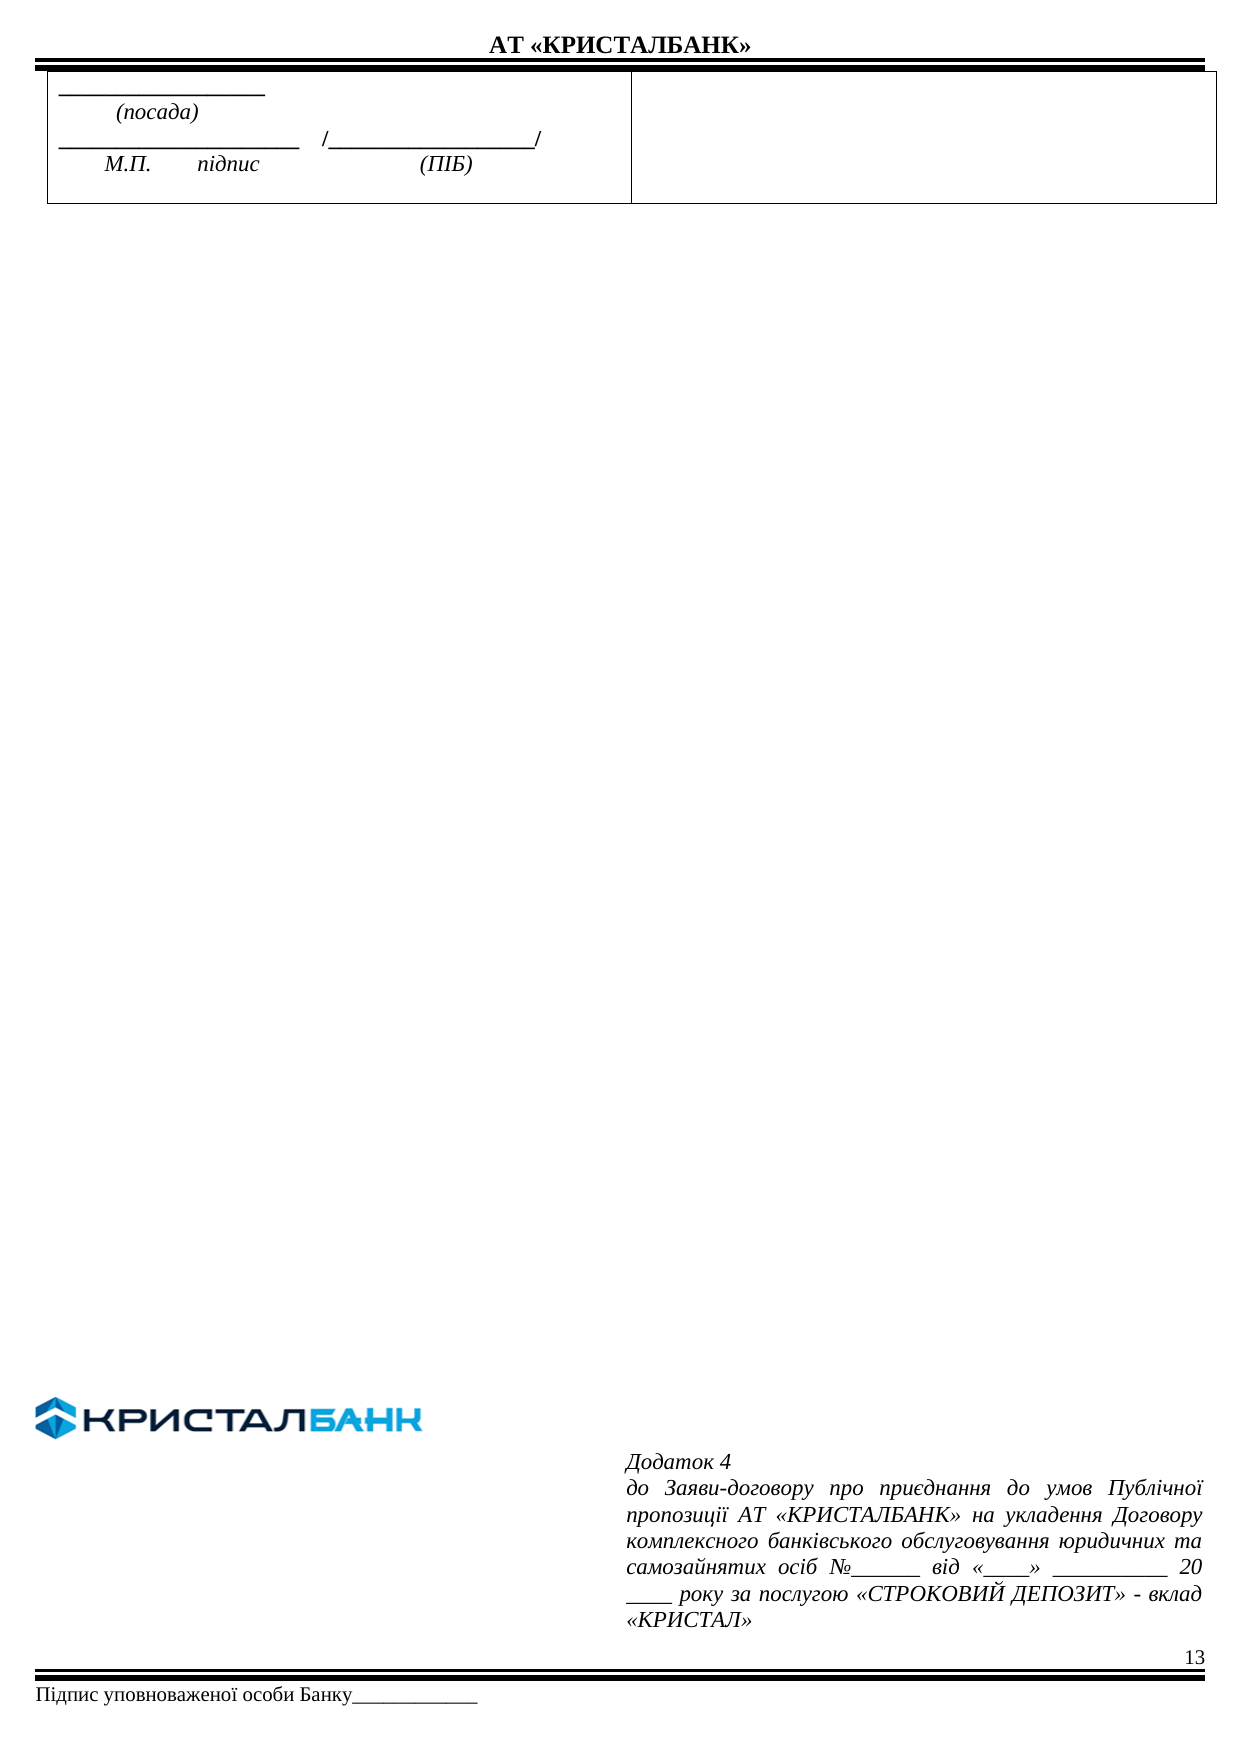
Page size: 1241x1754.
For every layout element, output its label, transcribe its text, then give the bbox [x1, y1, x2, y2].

picture [35, 1390, 423, 1448]
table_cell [632, 72, 1216, 203]
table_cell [48, 72, 631, 203]
text до Заяви-договору про приєднання до умов Публічної пропозиції АТ «КРИСТАЛБАНК» на укладення Договору комплексного банківського обслуговування юридичних та самозайнятих осіб №______ від «____» __________ 20 ____ року за послугою «СТРОКОВИЙ ДЕПОЗИТ» - вклад «КРИСТАЛ» [626, 1474, 1205, 1632]
text Додаток 4 [626, 1448, 1205, 1474]
